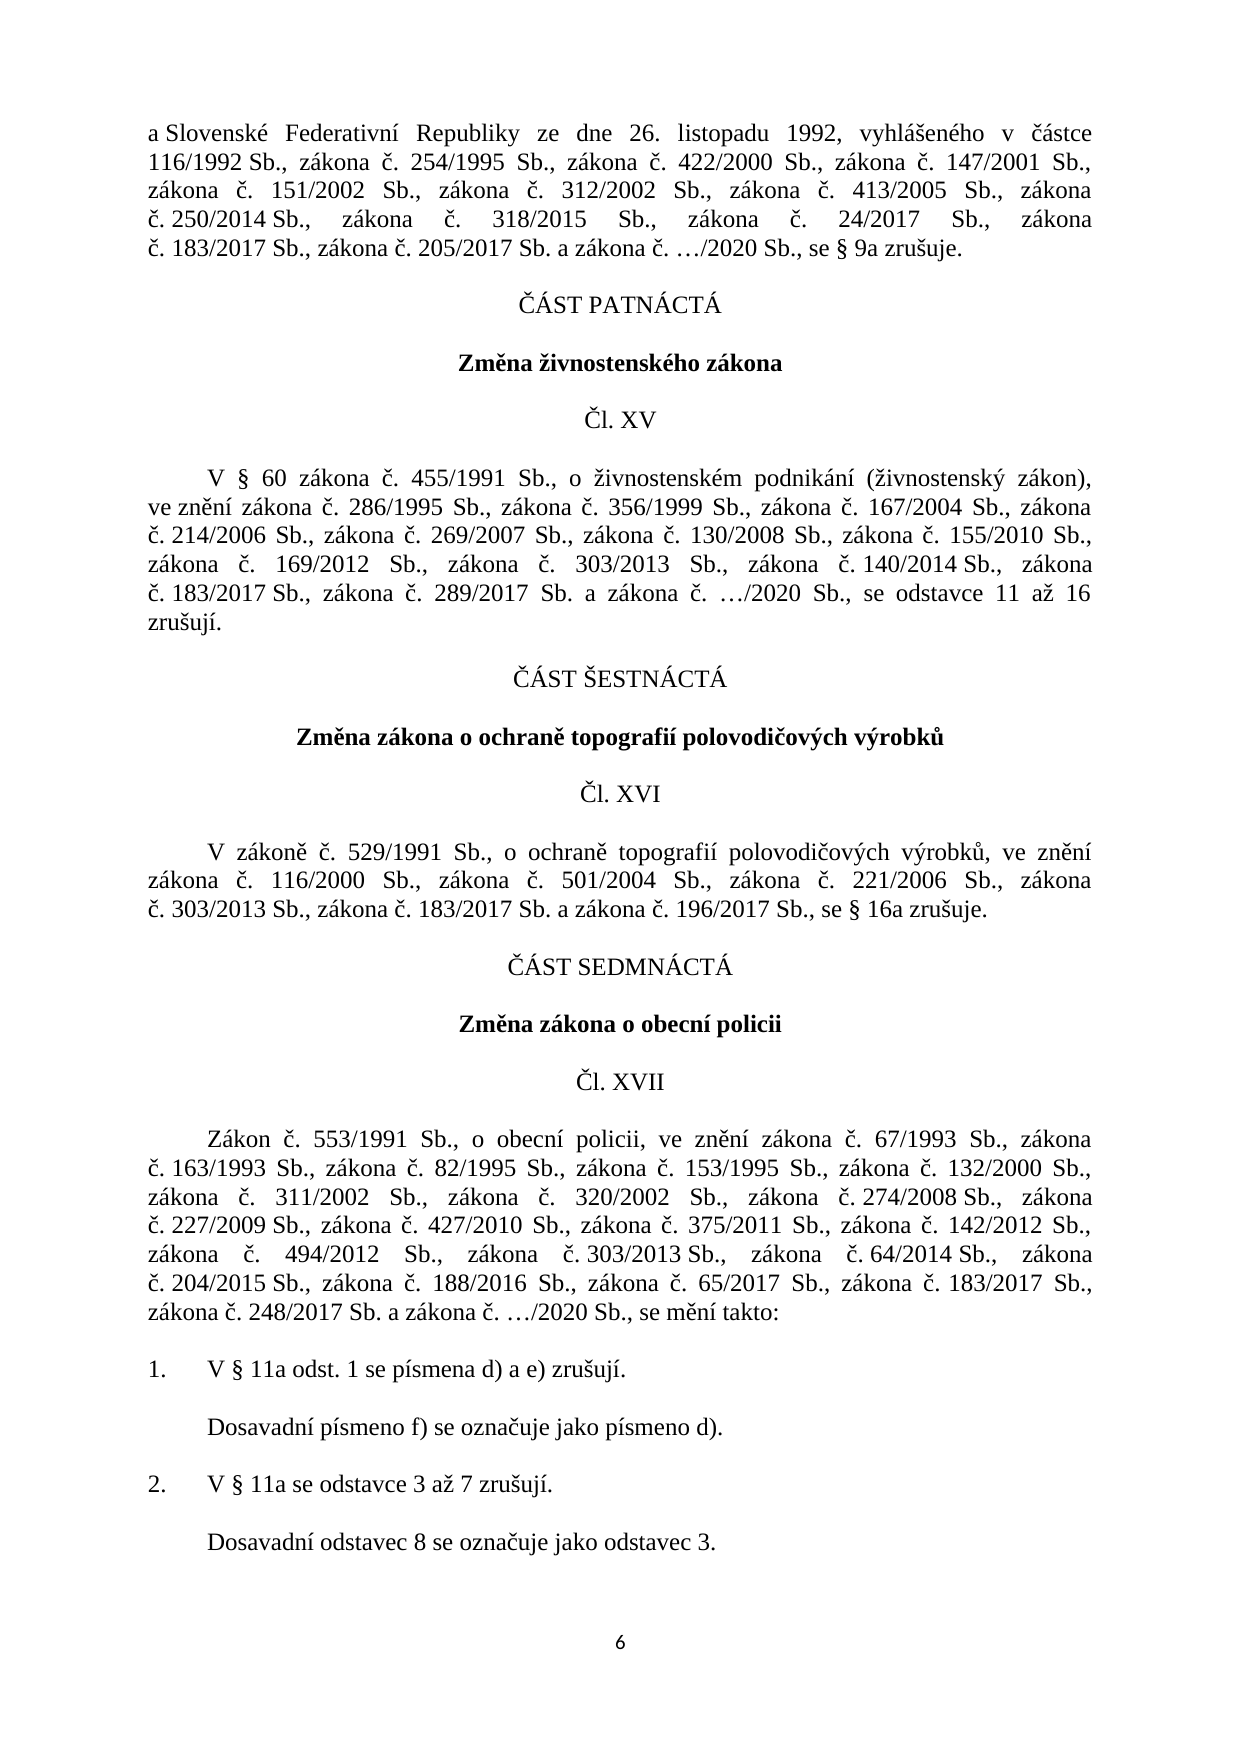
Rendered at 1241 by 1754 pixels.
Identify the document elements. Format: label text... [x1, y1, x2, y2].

text Změna zákona o ochraně topografií polovodičových výrobků [148, 722, 1092, 751]
text Čl. XVII [148, 1067, 1092, 1096]
text ČÁST PATNÁCTÁ [148, 291, 1092, 319]
text V § 60 zákona č. 455/1991 Sb., o živnostenském podnikání (živnostenský zákon), ve znění zákona č. 286/1995 Sb., zákona č. 356/1999 Sb., zákona č. 167/2004 Sb., zákona č. 214/2006 Sb., zákona č. 269/2007 Sb., zákona č. 130/2008 Sb., zákona č. 155/2010 Sb., zákona č. 169/2012 Sb., zákona č. 303/2013 Sb., zákona č. 140/2014 Sb., zákona č. 183/2017 Sb., zákona č. 289/2017 Sb. a zákona č. …/2020 Sb., se odstavce 11 až 16 zrušují. [148, 463, 1092, 636]
text Čl. XVI [148, 779, 1092, 808]
list V § 11a odst. 1 se písmena d) a e) zrušují. [148, 1354, 1092, 1383]
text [148, 118, 1092, 262]
list Dosavadní odstavec 8 se označuje jako odstavec 3. [207, 1527, 1092, 1556]
text Změna živnostenského zákona [148, 348, 1092, 377]
text V zákoně č. 529/1991 Sb., o ochraně topografií polovodičových výrobků, ve znění zákona č. 116/2000 Sb., zákona č. 501/2004 Sb., zákona č. 221/2006 Sb., zákona č. 303/2013 Sb., zákona č. 183/2017 Sb. a zákona č. 196/2017 Sb., se § 16a zrušuje. [148, 837, 1092, 923]
list V § 11a se odstavce 3 až 7 zrušují. [148, 1469, 1092, 1498]
text Zákon č. 553/1991 Sb., o obecní policii, ve znění zákona č. 67/1993 Sb., zákona č. 163/1993 Sb., zákona č. 82/1995 Sb., zákona č. 153/1995 Sb., zákona č. 132/2000 Sb., zákona č. 311/2002 Sb., zákona č. 320/2002 Sb., zákona č. 274/2008 Sb., zákona č. 227/2009 Sb., zákona č. 427/2010 Sb., zákona č. 375/2011 Sb., zákona č. 142/2012 Sb., zákona č. 494/2012 Sb., zákona č. 303/2013 Sb., zákona č. 64/2014 Sb., zákona č. 204/2015 Sb., zákona č. 188/2016 Sb., zákona č. 65/2017 Sb., zákona č. 183/2017 Sb., zákona č. 248/2017 Sb. a zákona č. …/2020 Sb., se mění takto: [148, 1124, 1092, 1326]
text ČÁST ŠESTNÁCTÁ [148, 664, 1092, 693]
text Čl. XV [148, 406, 1092, 434]
text ČÁST SEDMNÁCTÁ [148, 952, 1092, 981]
text Změna zákona o obecní policii [148, 1009, 1092, 1038]
list Dosavadní písmeno f) se označuje jako písmeno d). [207, 1412, 1092, 1441]
